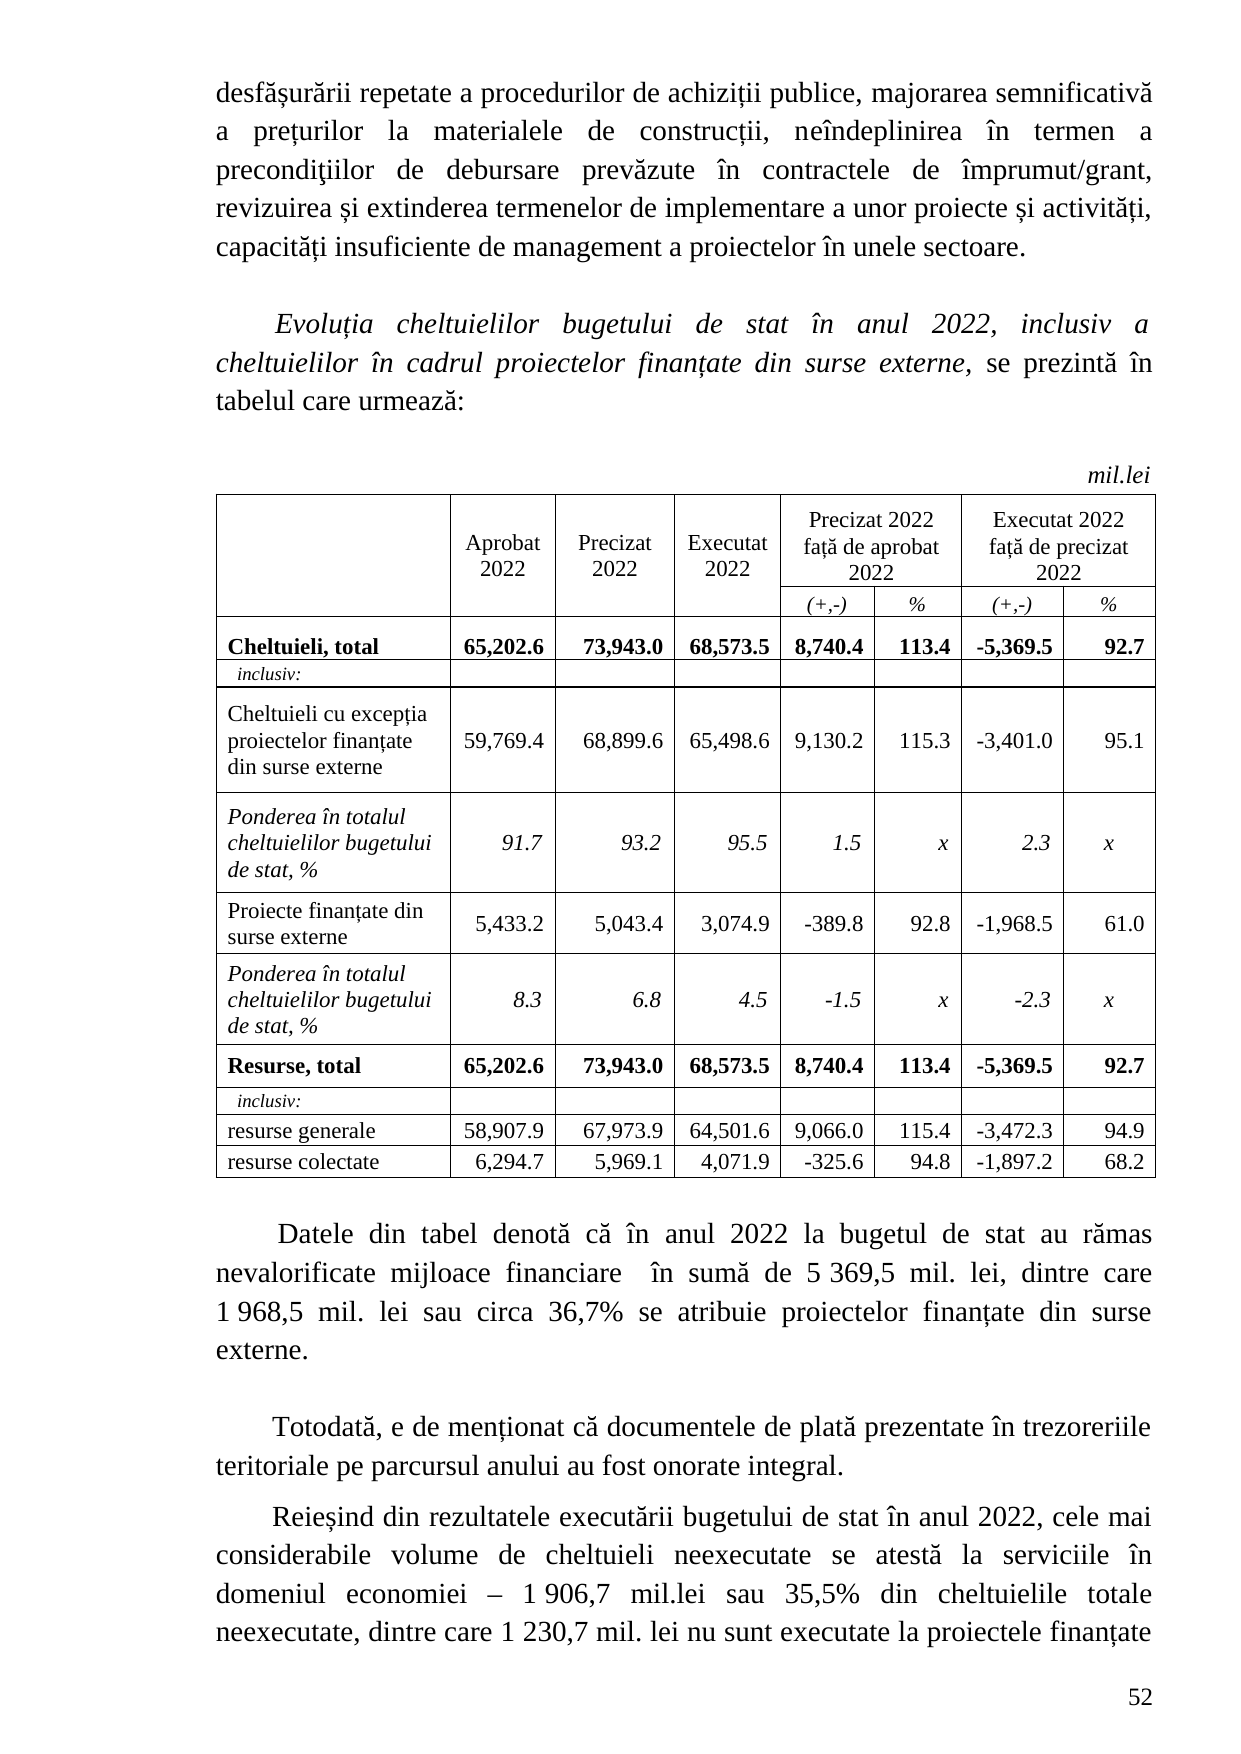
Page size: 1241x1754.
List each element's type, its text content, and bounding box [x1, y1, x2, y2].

table_cell [451, 660, 555, 686]
text mil.lei [216, 460, 1153, 489]
table_cell [781, 1088, 874, 1114]
table_cell 92.7 [1064, 1045, 1155, 1087]
table_cell 73,943.0 [556, 1045, 674, 1087]
table_cell 9,066.0 [781, 1115, 874, 1145]
table_cell 5,043.4 [556, 893, 674, 953]
table_cell -1.5 [781, 954, 874, 1044]
table_cell [875, 1088, 961, 1114]
table_cell Resurse, total [217, 1045, 450, 1087]
table_cell 8.3 [451, 954, 555, 1044]
table_cell 113.4 [875, 1045, 961, 1087]
table_cell 68.2 [1064, 1146, 1155, 1177]
table_cell 9,130.2 [781, 688, 874, 792]
table_cell [556, 1088, 674, 1114]
table_cell x [875, 954, 961, 1044]
table_cell 65,498.6 [675, 688, 780, 792]
table_cell 65,202.6 [451, 617, 555, 659]
table_cell [875, 660, 961, 686]
table_header Aprobat 2022 [451, 495, 555, 616]
table_cell 95.5 [675, 793, 780, 892]
table_cell [556, 660, 674, 686]
table_cell -1,897.2 [962, 1146, 1063, 1177]
table_cell -5,369.5 [962, 617, 1063, 659]
table_cell Ponderea în totalul cheltuielilor bugetului de stat, % [217, 954, 450, 1044]
table_cell -3,401.0 [962, 688, 1063, 792]
table_cell 58,907.9 [451, 1115, 555, 1145]
table_cell Proiecte finanțate din surse externe [217, 893, 450, 953]
table_cell 92.8 [875, 893, 961, 953]
table_cell 2.3 [962, 793, 1063, 892]
table_cell 6.8 [556, 954, 674, 1044]
table_cell 59,769.4 [451, 688, 555, 792]
table_cell 115.3 [875, 688, 961, 792]
table_cell 93.2 [556, 793, 674, 892]
table_cell 64,501.6 [675, 1115, 780, 1145]
table_cell (+,-) [962, 587, 1063, 616]
table_cell Ponderea în totalul cheltuielilor bugetului de stat, % [217, 793, 450, 892]
table_cell 4.5 [675, 954, 780, 1044]
table_cell -2.3 [962, 954, 1063, 1044]
table_cell [1064, 1088, 1155, 1114]
table_cell Cheltuieli, total [217, 617, 450, 659]
text Datele din tabel denotă că în anul 2022 la bugetul de stat au rămas nevalorificate mijloace financiare în sumă de 5 369,5 mil. lei, dintre care 1 968,5 mil. lei sau circa 36,7% se atribuie proiectelor finanțate din surse externe. [187, 1217, 1153, 1366]
text Evoluția cheltuielilor bugetului de stat în anul 2022, inclusiv a cheltuielilor în cadrul proiectelor finanțate din surse externe, se prezintă în tabelul care urmează: [216, 306, 1153, 417]
table_cell -389.8 [781, 893, 874, 953]
table_cell 115.4 [875, 1115, 961, 1145]
table_cell -3,472.3 [962, 1115, 1063, 1145]
table_header [217, 495, 450, 616]
table_cell [675, 1088, 780, 1114]
table_header Precizat 2022 față de aprobat 2022 [781, 495, 961, 586]
table_cell [962, 660, 1063, 686]
table_cell (+,-) [781, 587, 874, 616]
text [216, 75, 1153, 263]
table_cell 95.1 [1064, 688, 1155, 792]
table_cell x [1064, 793, 1155, 892]
table_cell 5,433.2 [451, 893, 555, 953]
table_cell 92.7 [1064, 617, 1155, 659]
table_cell 1.5 [781, 793, 874, 892]
table_header Precizat 2022 [556, 495, 674, 616]
table_cell 94.8 [875, 1146, 961, 1177]
table_cell 68,899.6 [556, 688, 674, 792]
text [216, 1499, 1153, 1648]
table_cell 61.0 [1064, 893, 1155, 953]
table_cell 67,973.9 [556, 1115, 674, 1145]
table_cell inclusiv: [217, 1088, 450, 1114]
table_cell [451, 1088, 555, 1114]
table_cell % [1064, 587, 1155, 616]
table_cell -325.6 [781, 1146, 874, 1177]
table_cell 4,071.9 [675, 1146, 780, 1177]
table_cell 94.9 [1064, 1115, 1155, 1145]
table_cell resurse generale [217, 1115, 450, 1145]
table_cell resurse colectate [217, 1146, 450, 1177]
table_cell % [875, 587, 961, 616]
table_cell 65,202.6 [451, 1045, 555, 1087]
table_cell [1064, 660, 1155, 686]
table_cell 8,740.4 [781, 1045, 874, 1087]
table_cell [781, 660, 874, 686]
table_header Executat 2022 [675, 495, 780, 616]
table_cell 6,294.7 [451, 1146, 555, 1177]
table_cell [675, 660, 780, 686]
table_cell -1,968.5 [962, 893, 1063, 953]
table_cell 5,969.1 [556, 1146, 674, 1177]
table_cell [962, 1088, 1063, 1114]
table_cell 3,074.9 [675, 893, 780, 953]
table_cell -5,369.5 [962, 1045, 1063, 1087]
table_cell Cheltuieli cu excepția proiectelor finanțate din surse externe [217, 688, 450, 792]
table_cell inclusiv: [217, 660, 450, 686]
table_header Executat 2022 față de precizat 2022 [962, 495, 1155, 586]
table_cell 113.4 [875, 617, 961, 659]
table_cell 91.7 [451, 793, 555, 892]
table_cell 68,573.5 [675, 1045, 780, 1087]
text Totodată, e de menționat că documentele de plată prezentate în trezoreriile teritoriale pe parcursul anului au fost onorate integral. [216, 1409, 1153, 1481]
table_cell 73,943.0 [556, 617, 674, 659]
table_cell x [875, 793, 961, 892]
table_cell 8,740.4 [781, 617, 874, 659]
table_cell 68,573.5 [675, 617, 780, 659]
table_cell x [1064, 954, 1155, 1044]
